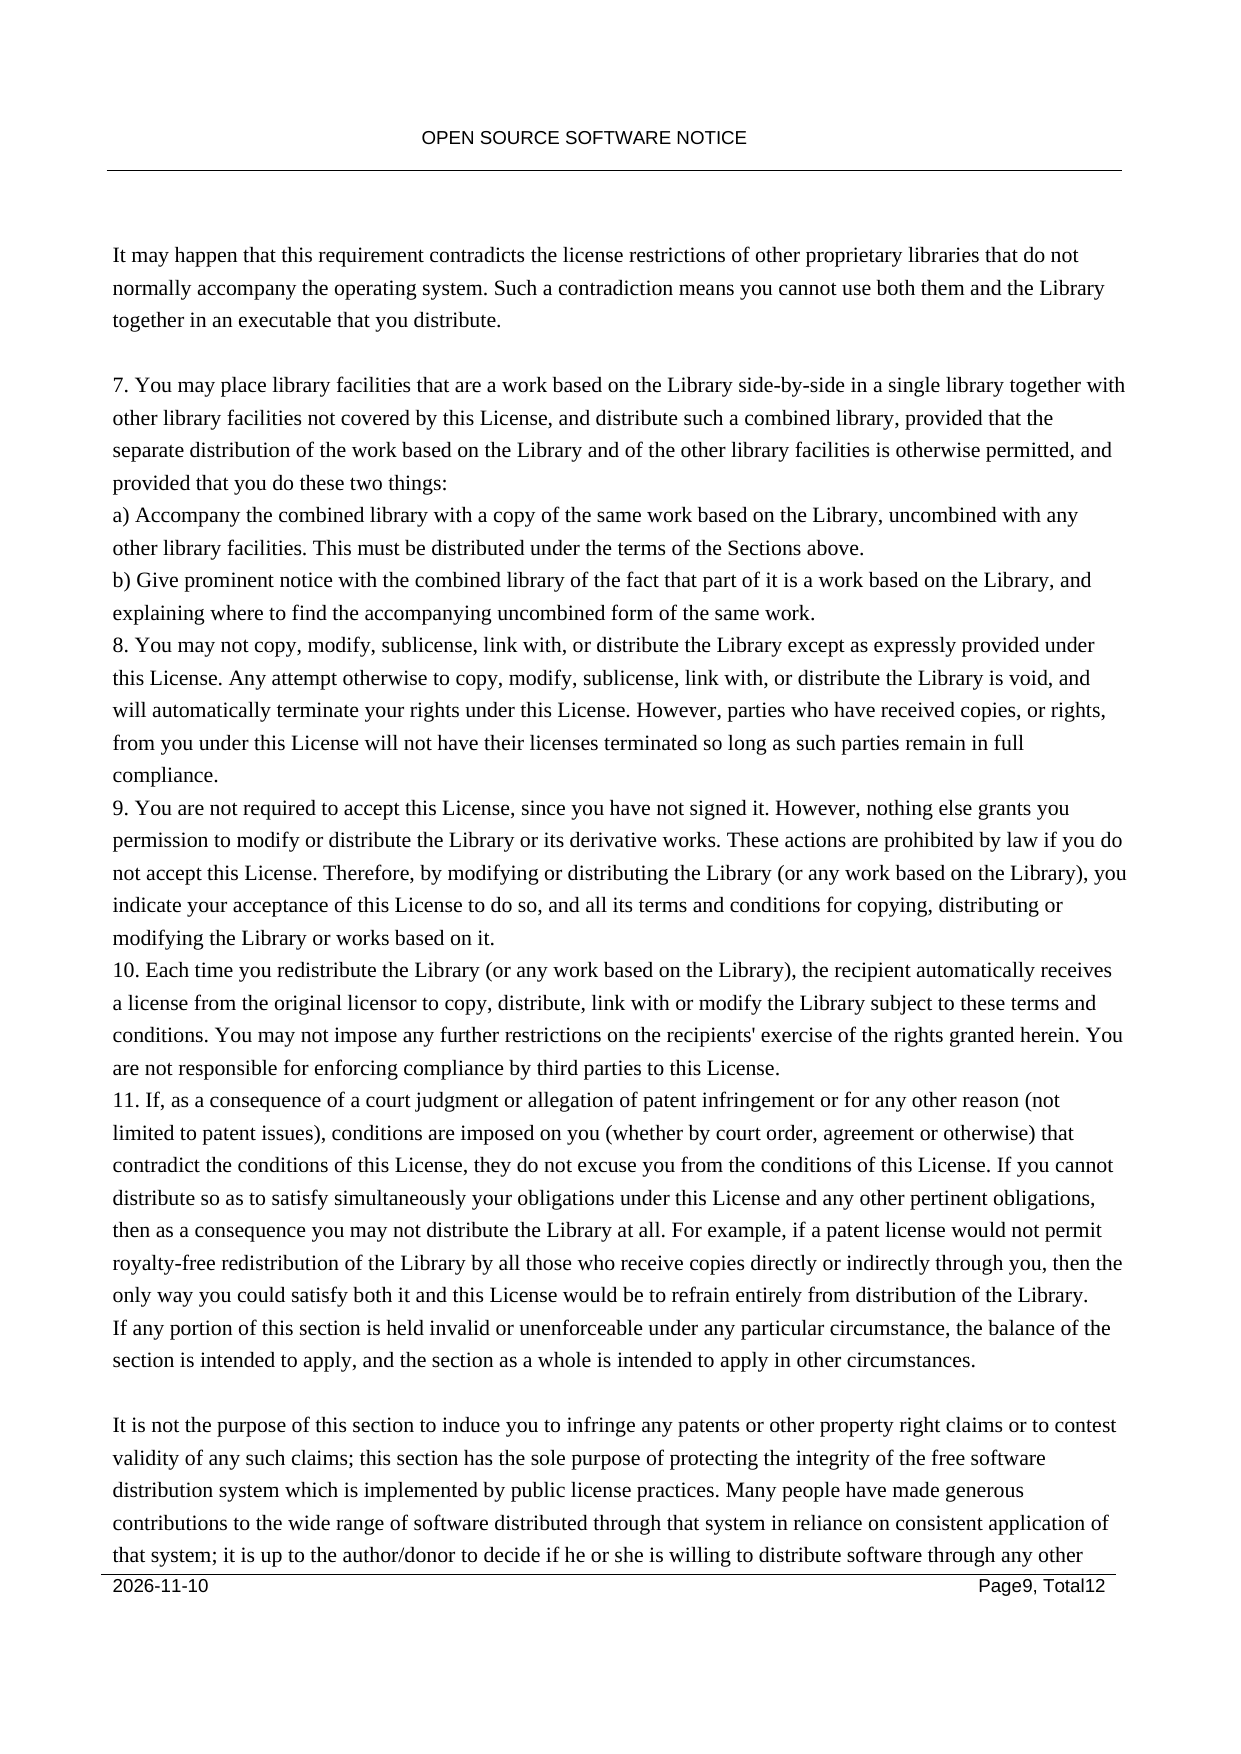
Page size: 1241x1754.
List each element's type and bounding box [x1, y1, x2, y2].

text [112, 206, 1128, 1571]
